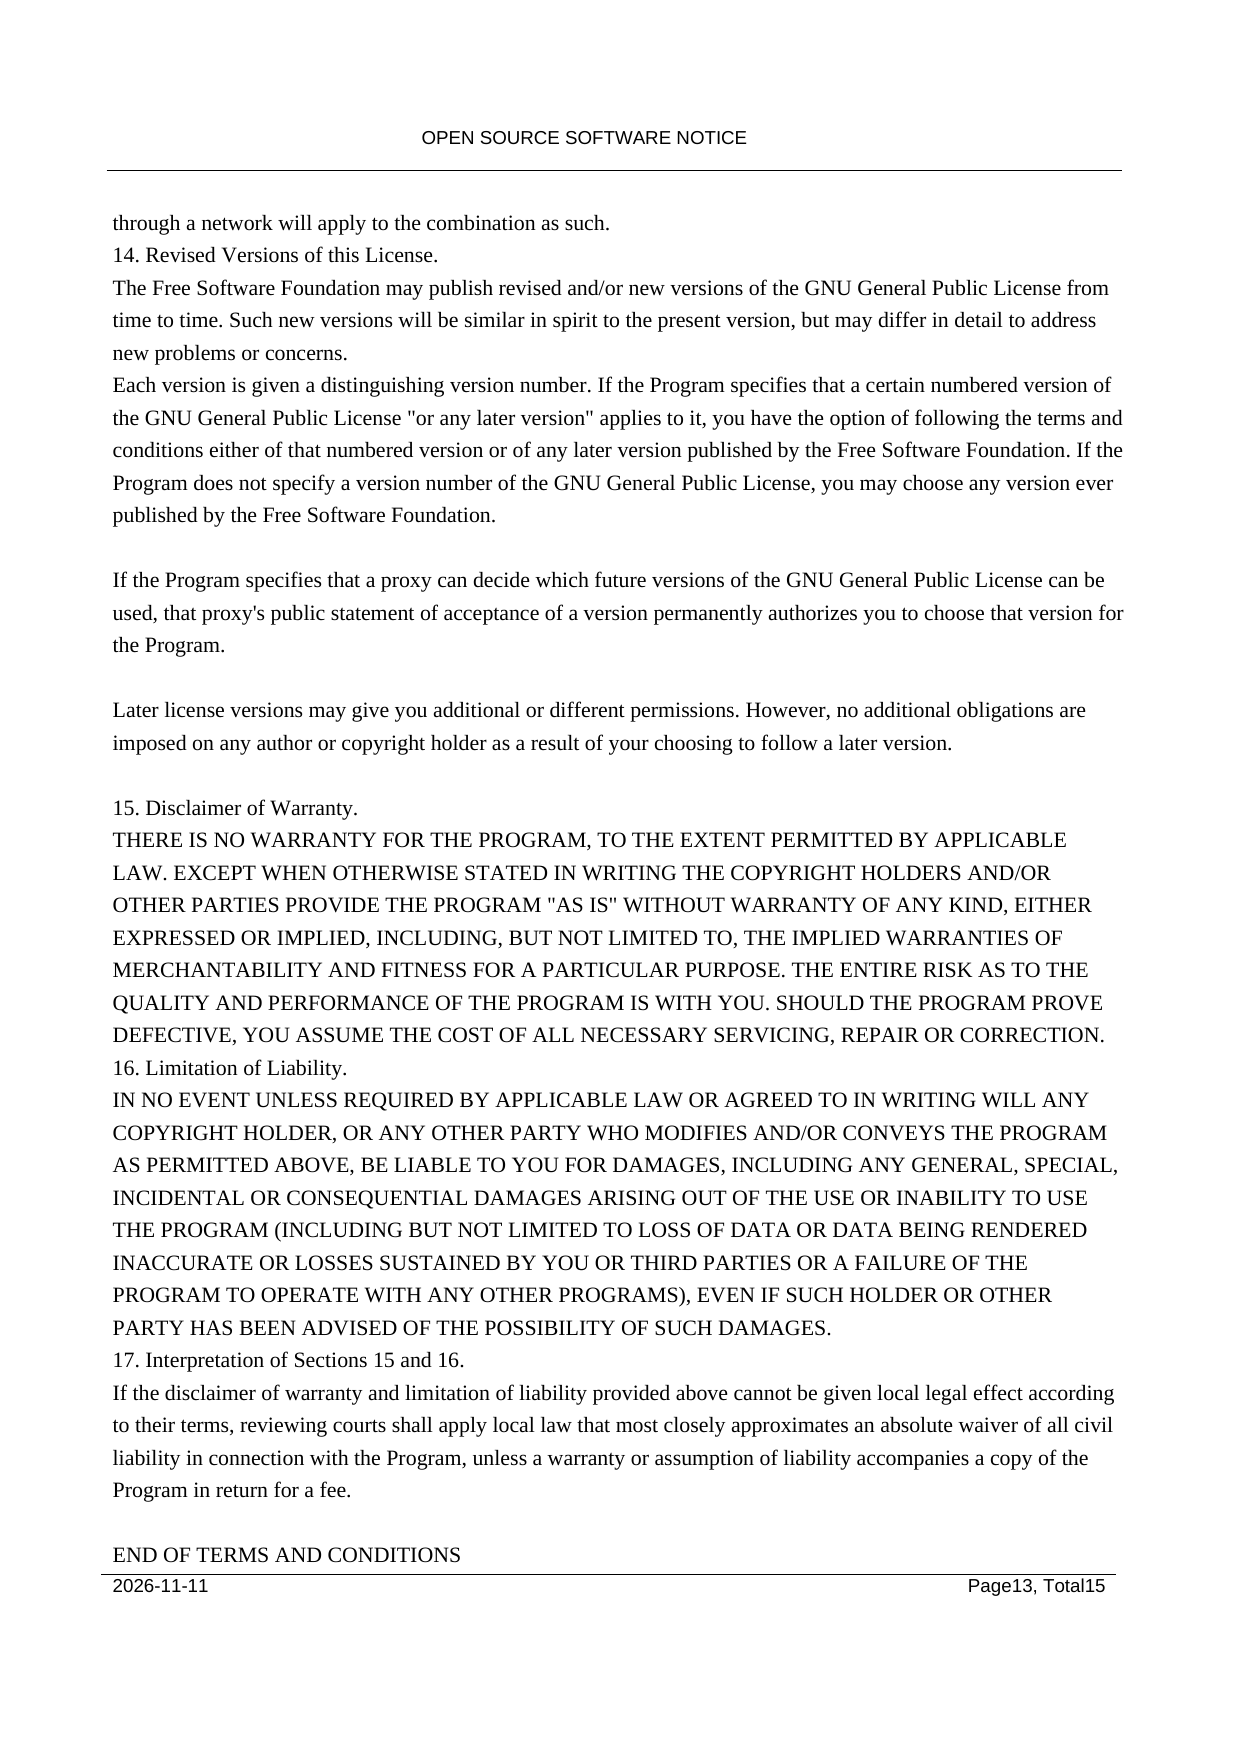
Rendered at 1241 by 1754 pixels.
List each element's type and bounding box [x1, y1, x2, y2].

text [112, 206, 1128, 1571]
